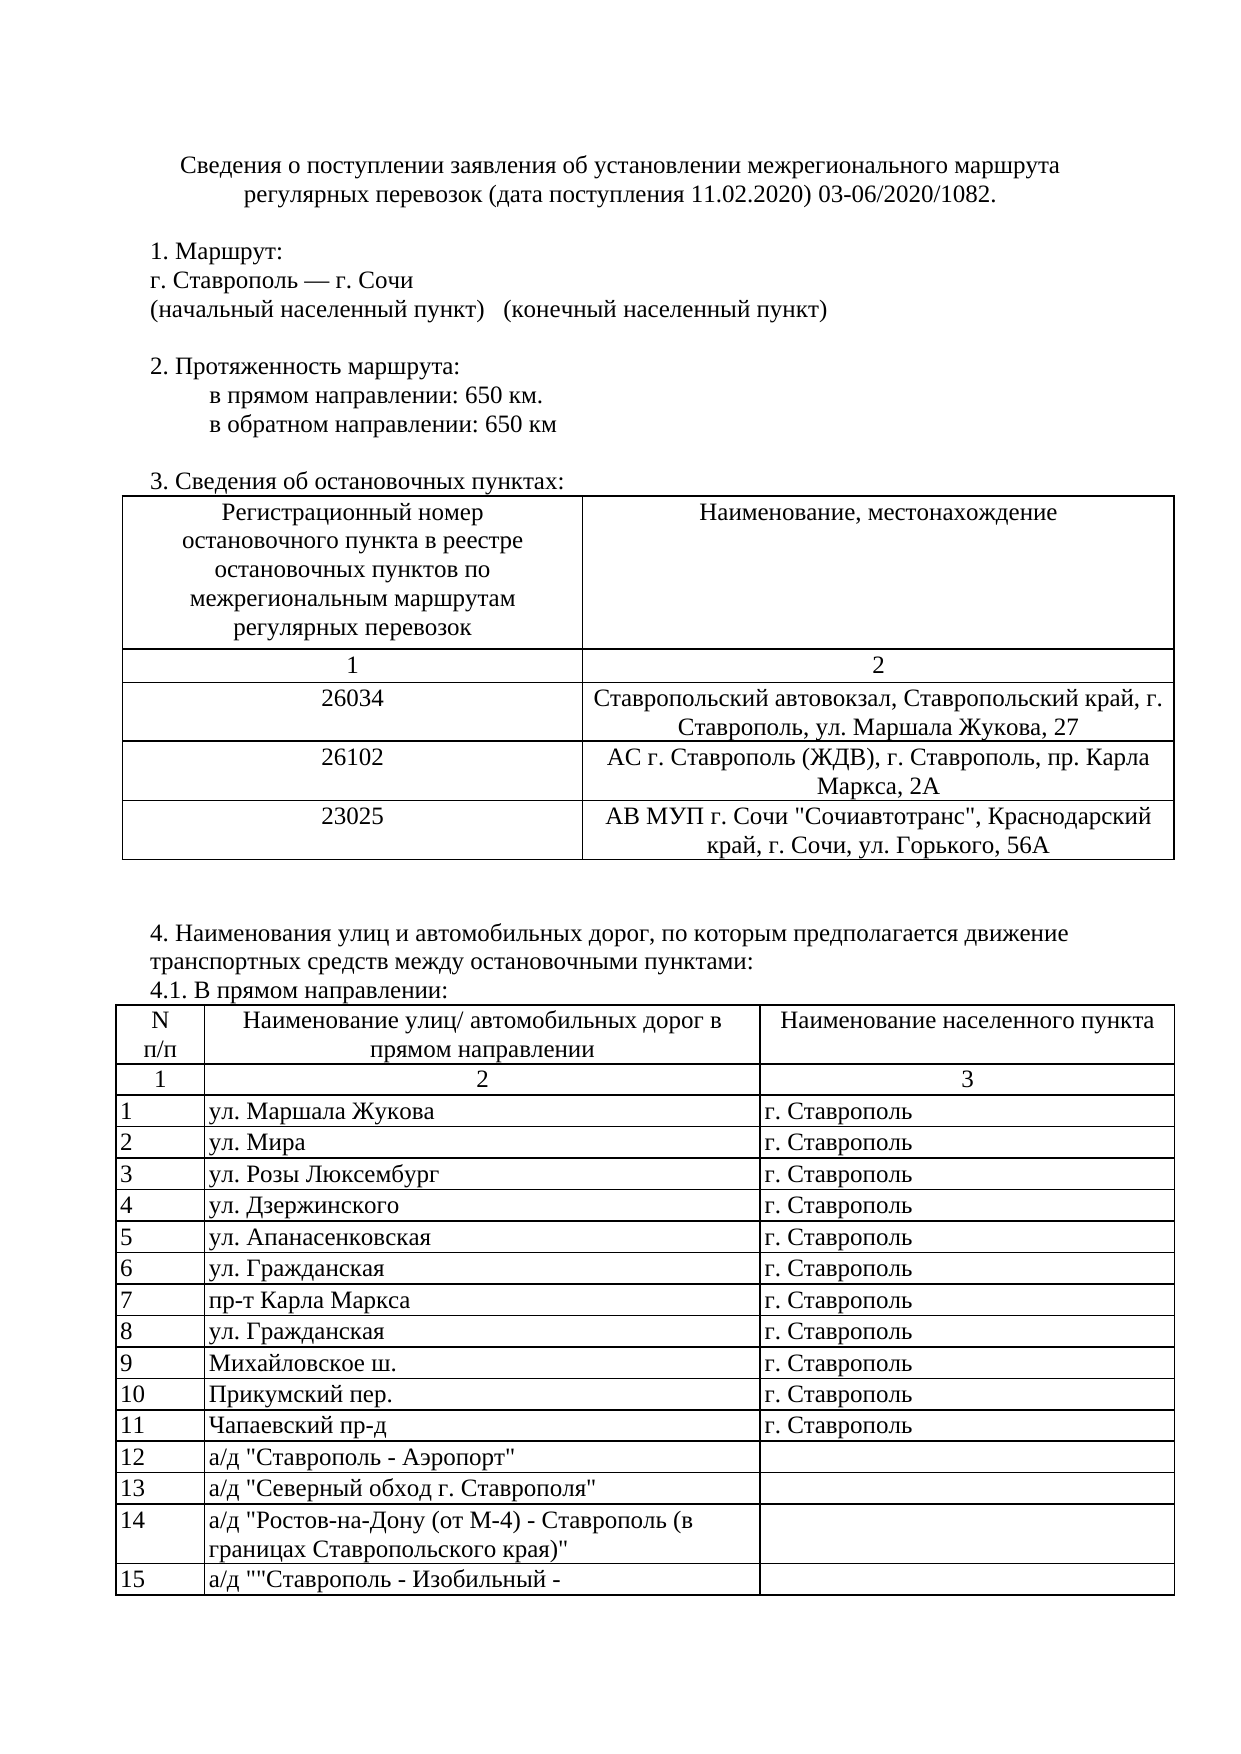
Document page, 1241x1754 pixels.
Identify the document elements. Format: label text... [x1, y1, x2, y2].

table_cell 6 [117, 1253, 204, 1283]
table_cell 12 [117, 1442, 204, 1472]
table_cell [761, 1505, 1174, 1562]
table_cell 7 [117, 1285, 204, 1314]
table_cell г. Ставрополь [761, 1285, 1174, 1314]
table_cell 4 [117, 1190, 204, 1220]
table_cell а/д "Северный обход г. Ставрополя" [205, 1473, 759, 1503]
text 4.1. В прямом направлении: [150, 975, 1090, 1004]
text Сведения о поступлении заявления об установлении межрегионального маршрута регулярных перевозок (дата поступления 11.02.2020) 03-06/2020/1082. [150, 150, 1090, 207]
table_cell а/д "Ростов-на-Дону (от М-4) - Ставрополь (в границах Ставропольского края)" [205, 1505, 759, 1562]
table_cell 2 [583, 650, 1173, 681]
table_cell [205, 1564, 759, 1594]
table_cell а/д "Ставрополь - Аэропорт" [205, 1442, 759, 1472]
table_cell г. Ставрополь [761, 1096, 1174, 1126]
table_cell 23025 [123, 801, 582, 858]
table_cell [761, 1564, 1174, 1594]
table_cell [761, 1473, 1174, 1503]
text 1. Маршрут: [150, 236, 1090, 265]
table_cell г. Ставрополь [761, 1379, 1174, 1409]
table_cell Чапаевский пр-д [205, 1411, 759, 1440]
text в обратном направлении: 650 км [150, 409, 1090, 437]
text (начальный населенный пункт) (конечный населенный пункт) [150, 294, 1090, 322]
table_cell 3 [761, 1065, 1174, 1094]
table_cell 26102 [123, 742, 582, 799]
table_cell г. Ставрополь [761, 1348, 1174, 1377]
table_cell Михайловское ш. [205, 1348, 759, 1377]
text г. Ставрополь — г. Сочи [150, 265, 1090, 294]
table_cell 11 [117, 1411, 204, 1440]
table_cell г. Ставрополь [761, 1253, 1174, 1283]
table_cell 1 [123, 650, 582, 681]
table_cell ул. Мира [205, 1127, 759, 1157]
table_cell г. Ставрополь [761, 1316, 1174, 1346]
table_cell 2 [117, 1127, 204, 1157]
table_cell пр-т Карла Маркса [205, 1285, 759, 1314]
table_cell 14 [117, 1505, 204, 1562]
table_cell ул. Гражданская [205, 1253, 759, 1283]
table_header Наименование улиц/ автомобильных дорог в прямом направлении [205, 1006, 759, 1063]
table_cell 9 [117, 1348, 204, 1377]
text в прямом направлении: 650 км. [150, 380, 1090, 409]
table_cell 1 [117, 1065, 204, 1094]
table_cell ул. Маршала Жукова [205, 1096, 759, 1126]
table_cell 1 [117, 1096, 204, 1126]
text 4. Наименования улиц и автомобильных дорог, по которым предполагается движение транспортных средств между остановочными пунктами: [150, 918, 1090, 975]
table_header N п/п [117, 1006, 204, 1063]
table_cell АС г. Ставрополь (ЖДВ), г. Ставрополь, пр. Карла Маркса, 2А [583, 742, 1173, 799]
table_cell 2 [205, 1065, 759, 1094]
table_cell г. Ставрополь [761, 1411, 1174, 1440]
table_cell ул. Апанасенковская [205, 1222, 759, 1252]
table_cell г. Ставрополь [761, 1222, 1174, 1252]
table_cell ул. Розы Люксембург [205, 1159, 759, 1189]
table_cell 26034 [123, 683, 582, 740]
text 3. Сведения об остановочных пунктах: [150, 466, 1090, 495]
table_cell Ставропольский автовокзал, Ставропольский край, г. Ставрополь, ул. Маршала Жукова, 27 [583, 683, 1173, 740]
table_cell ул. Дзержинского [205, 1190, 759, 1220]
text 2. Протяженность маршрута: [150, 351, 1090, 380]
table_cell г. Ставрополь [761, 1127, 1174, 1157]
table_cell АВ МУП г. Сочи "Сочиавтотранс", Краснодарский край, г. Сочи, ул. Горького, 56А [583, 801, 1173, 858]
table_cell Прикумский пер. [205, 1379, 759, 1409]
table_cell 8 [117, 1316, 204, 1346]
table_cell 13 [117, 1473, 204, 1503]
table_cell г. Ставрополь [761, 1190, 1174, 1220]
table_cell 5 [117, 1222, 204, 1252]
table_cell 3 [117, 1159, 204, 1189]
table_header Регистрационный номер остановочного пункта в реестре остановочных пунктов по межрегиональным маршрутам регулярных перевозок [123, 497, 582, 648]
table_header Наименование населенного пункта [761, 1006, 1174, 1063]
table_cell ул. Гражданская [205, 1316, 759, 1346]
table_cell [761, 1442, 1174, 1472]
table_cell г. Ставрополь [761, 1159, 1174, 1189]
table_cell 10 [117, 1379, 204, 1409]
table_header Наименование, местонахождение [583, 497, 1173, 648]
table_cell 15 [117, 1564, 204, 1594]
